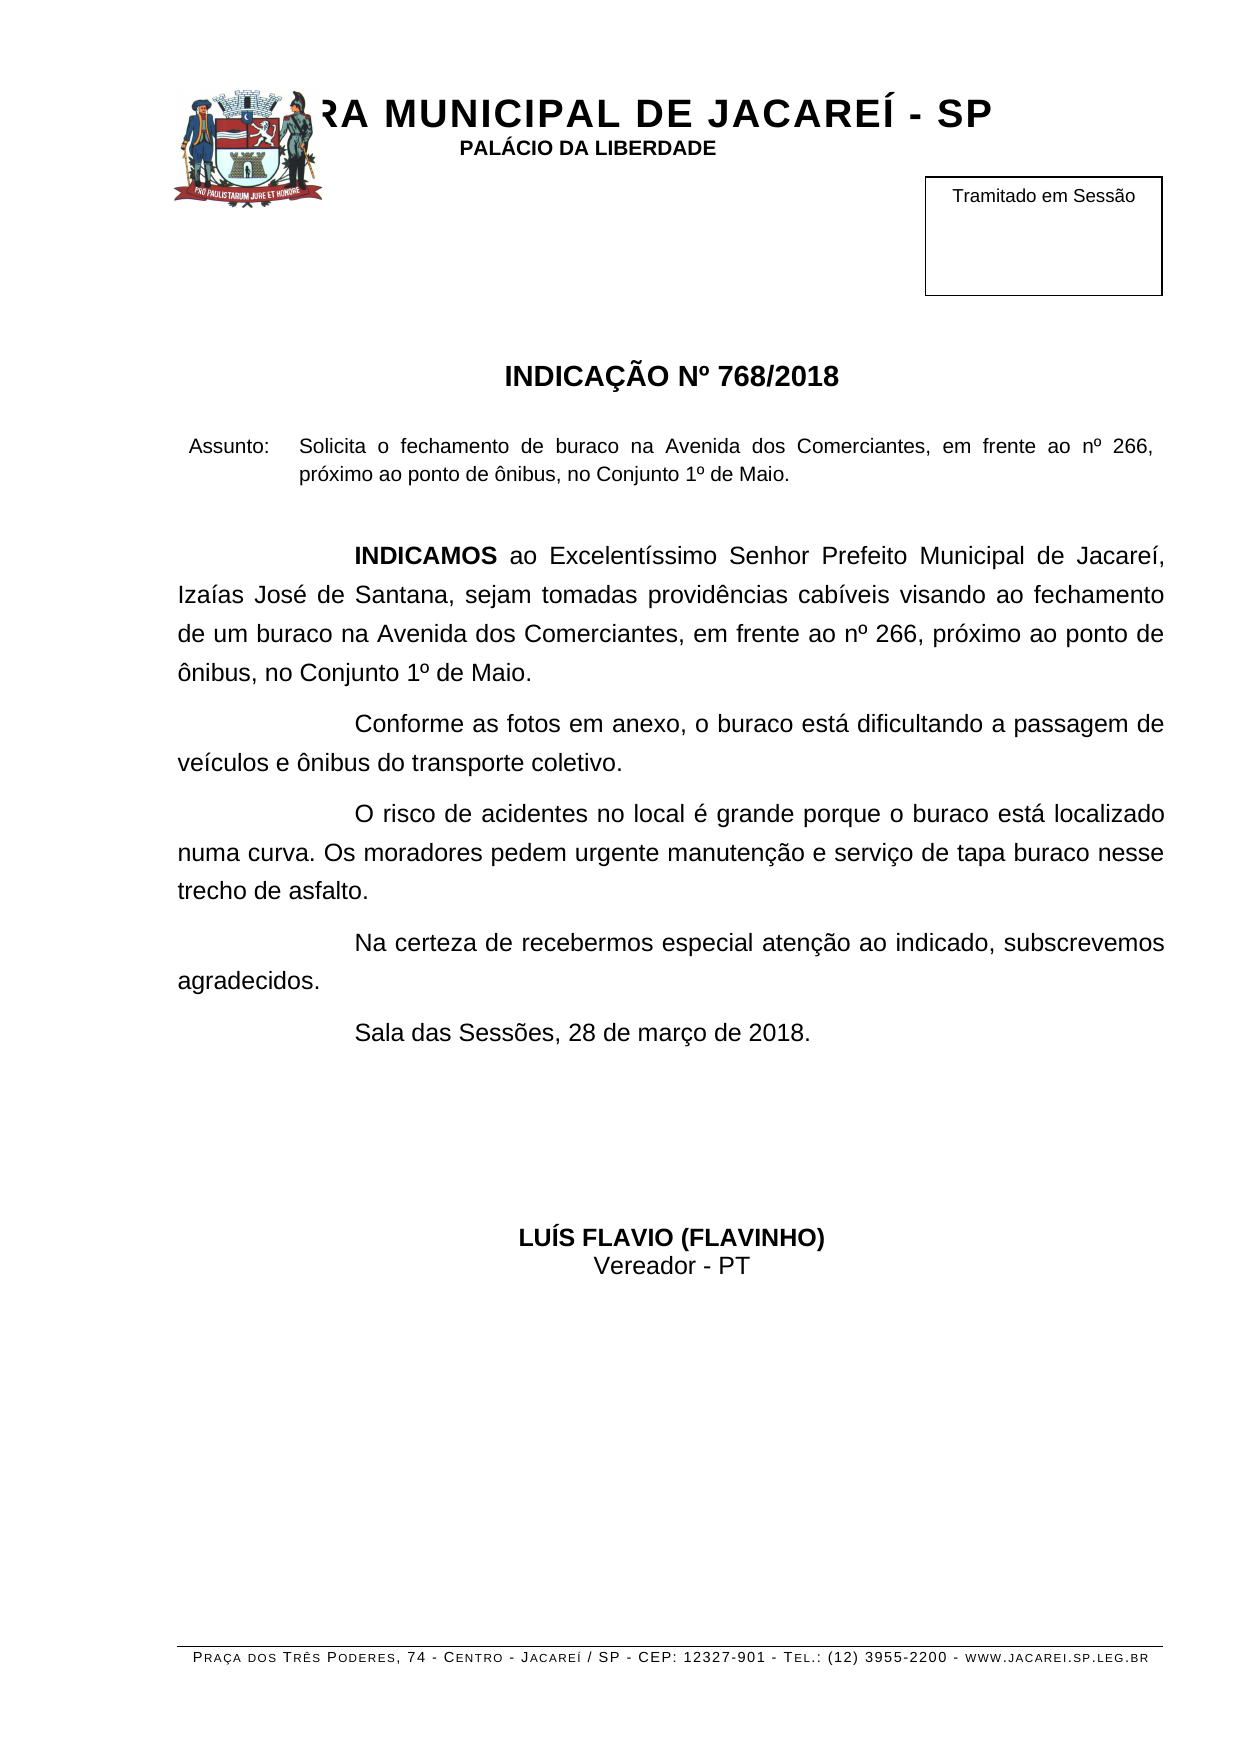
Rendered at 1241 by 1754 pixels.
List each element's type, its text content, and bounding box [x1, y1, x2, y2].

text INDICAÇÃO nº 768/2018 [177, 359, 1166, 392]
text LUÍS FLAVIO (FLAVINHO) [177, 1222, 1166, 1251]
table_header Solicita o fechamento de buraco na Avenida dos Comerciantes, em frente ao nº 266, próximo ao ponto de ônibus, no Conjunto 1º de Maio. [288, 434, 1166, 490]
text O risco de acidentes no local é grande porque o buraco está localizado numa curva. Os moradores pedem urgente manutenção e serviço de tapa buraco nesse trecho de asfalto. [177, 799, 1166, 905]
picture [173, 90, 323, 208]
table_header : [177, 434, 288, 490]
text Conforme as fotos em anexo, o buraco está dificultando a passagem de veículos e ônibus do transporte coletivo. [177, 709, 1166, 776]
text das , 28 de março de 2018. [177, 1017, 1166, 1046]
text Vereador - PT [177, 1251, 1166, 1280]
text INDICAMOS ao Excelentíssimo Senhor Prefeito Municipal de Jacareí, Izaías José de Santana, sejam tomadas providências cabíveis visando ao fechamento de um buraco na Avenida dos Comerciantes, em frente ao nº 266, próximo ao ponto de ônibus, no Conjunto 1º de Maio. [177, 541, 1166, 686]
text Na certeza de recebermos especial atenção ao indicado, subscrevemos agradecidos. [177, 927, 1166, 995]
